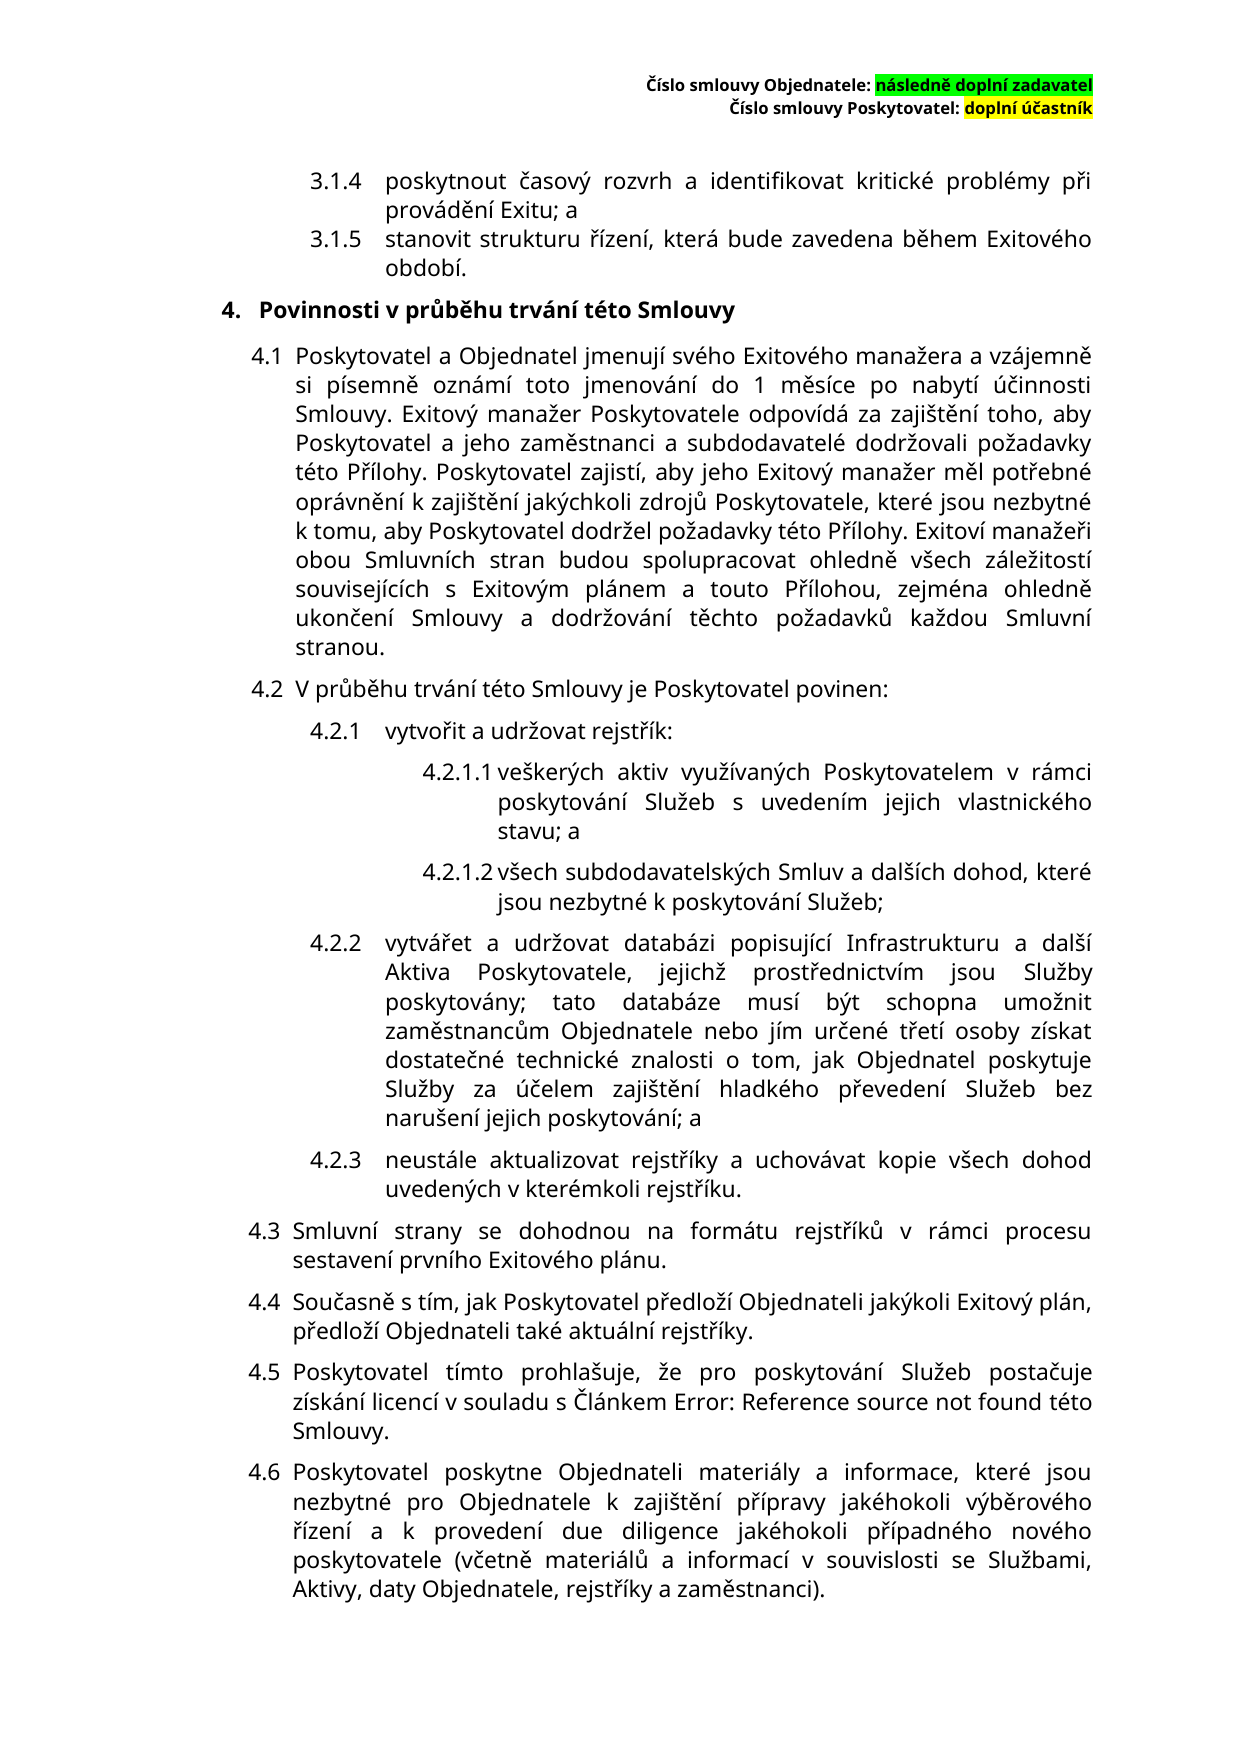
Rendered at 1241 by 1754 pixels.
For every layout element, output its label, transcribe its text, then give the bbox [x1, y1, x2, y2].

list neustále aktualizovat rejstříky a uchovávat kopie všech dohod uvedených v kterémkoli rejstříku. [310, 1145, 1093, 1203]
list V průběhu trvání této Smlouvy je Poskytovatel povinen: [251, 674, 1093, 703]
list veškerých aktiv využívaných Poskytovatelem v rámci poskytování Služeb s uvedením jejich vlastnického stavu; a [422, 757, 1093, 845]
list Poskytovatel poskytne Objednateli materiály a informace, které jsou nezbytné pro Objednatele k zajištění přípravy jakéhokoli výběrového řízení a k provedení due diligence jakéhokoli případného nového poskytovatele (včetně materiálů a informací v souvislosti se Službami, Aktivy, daty Objednatele, rejstříky a zaměstnanci). [248, 1457, 1093, 1603]
list vytvářet a udržovat databázi popisující Infrastrukturu a další Aktiva Poskytovatele, jejichž prostřednictvím jsou Služby poskytovány; tato databáze musí být schopna umožnit zaměstnancům Objednatele nebo jím určené třetí osoby získat dostatečné technické znalosti o tom, jak Objednatel poskytuje Služby za účelem zajištění hladkého převedení Služeb bez narušení jejich poskytování; a [310, 928, 1093, 1132]
list všech subdodavatelských Smluv a dalších dohod, které jsou nezbytné k poskytování Služeb; [422, 857, 1093, 916]
list vytvořit a udržovat rejstřík: [310, 716, 1093, 745]
list stanovit strukturu řízení, která bude zavedena během Exitového období. [310, 224, 1093, 282]
list Smluvní strany se dohodnou na formátu rejstříků v rámci procesu sestavení prvního Exitového plánu. [248, 1216, 1093, 1274]
list poskytnout časový rozvrh a identifikovat kritické problémy při provádění Exitu; a [310, 166, 1093, 224]
list Současně s tím, jak Poskytovatel předloží Objednateli jakýkoli Exitový plán, předloží Objednateli také aktuální rejstříky. [248, 1287, 1093, 1345]
list Poskytovatel a Objednatel jmenují svého Exitového manažera a vzájemně si písemně oznámí toto jmenování do 1 měsíce po nabytí účinnosti Smlouvy. Exitový manažer Poskytovatele odpovídá za zajištění toho, aby Poskytovatel a jeho zaměstnanci a subdodavatelé dodržovali požadavky této Přílohy. Poskytovatel zajistí, aby jeho Exitový manažer měl potřebné oprávnění k zajištění jakýchkoli zdrojů Poskytovatele, které jsou nezbytné k tomu, aby Poskytovatel dodržel požadavky této Přílohy. Exitoví manažeři obou Smluvních stran budou spolupracovat ohledně všech záležitostí souvisejících s Exitovým plánem a touto Přílohou, zejména ohledně ukončení Smlouvy a dodržování těchto požadavků každou Smluvní stranou. [251, 341, 1093, 662]
list Povinnosti v průběhu trvání této Smlouvy [221, 295, 1093, 324]
